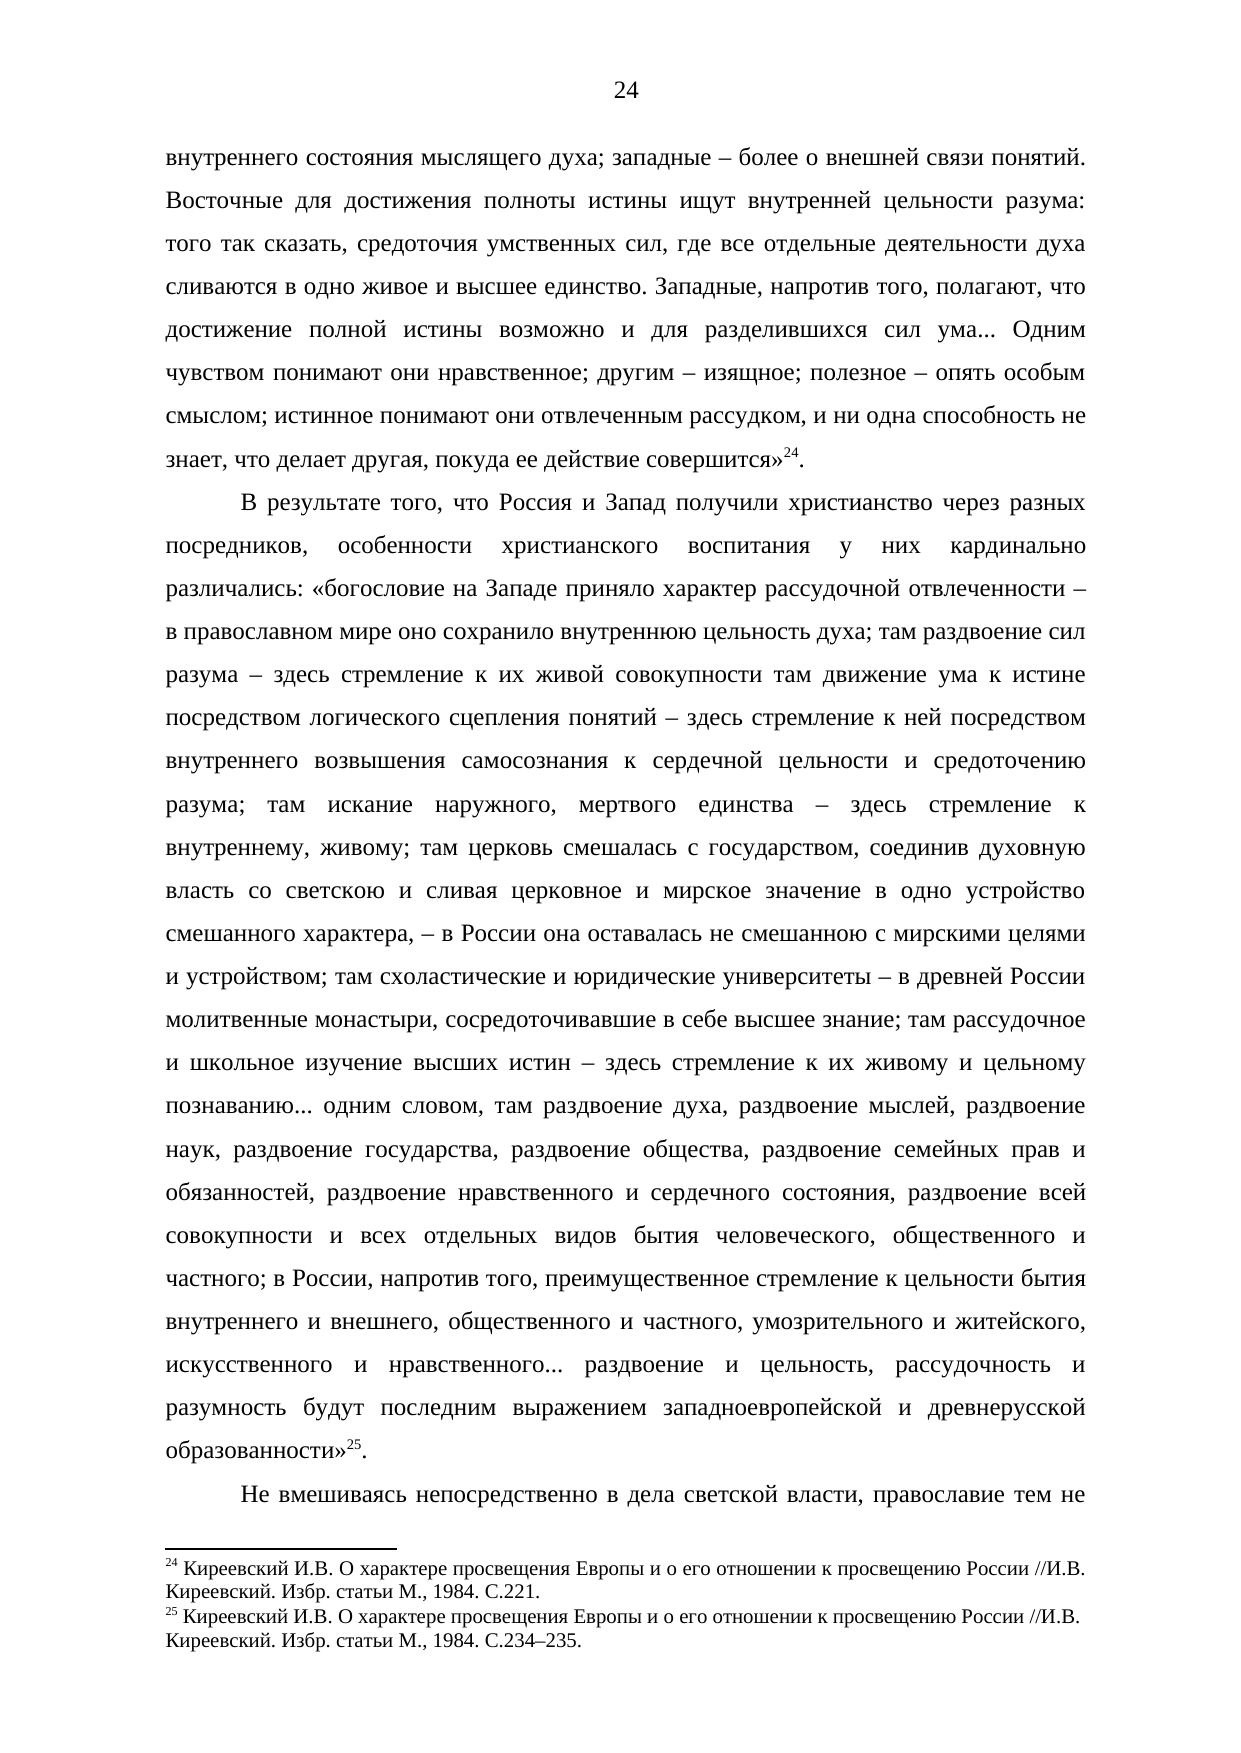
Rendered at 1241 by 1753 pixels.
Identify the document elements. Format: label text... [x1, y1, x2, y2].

text В результате того, что Россия и Запад получили христианство через разных посредников, особенности христианского воспитания у них кардинально различались: «богословие на Западе приняло характер рассудочной отвлеченности – в православном мире оно сохранило внутреннюю цельность духа; там раздвоение сил разума – здесь стремление к их живой совокупности там движение ума к истине посредством логического сцепления понятий – здесь стремление к ней посредством внутреннего возвышения самосознания к сердечной цельности и средоточению разума; там искание наружного, мертвого единства – здесь стремление к внутреннему, живому; там церковь смешалась с государством, соединив духовную власть со светскою и сливая церковное и мирское значение в одно устройство смешанного характера, – в России она оставалась не смешанною с мирскими целями и устройством; там схоластические и юридические университеты – в древней России молитвенные монастыри, сосредоточивавшие в себе высшее знание; там рассудочное и школьное изучение высших истин – здесь стремление к их живому и цельному познаванию... одним словом, там раздвоение духа, раздвоение мыслей, раздвоение наук, раздвоение государства, раздвоение общества, раздвоение семейных прав и обязанностей, раздвоение нравственного и сердечного состояния, раздвоение всей совокупности и всех отдельных видов бытия человеческого, общественного и частного; в России, напротив того, преимущественное стремление к цельности бытия внутреннего и внешнего, общественного и частного, умозрительного и житейского, искусственного и нравственного... раздвоение и цельность, рассудочность и разумность будут последним выражением западноевропейской и древнерусской образованности». [165, 487, 1087, 1464]
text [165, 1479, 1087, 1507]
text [165, 142, 1087, 472]
